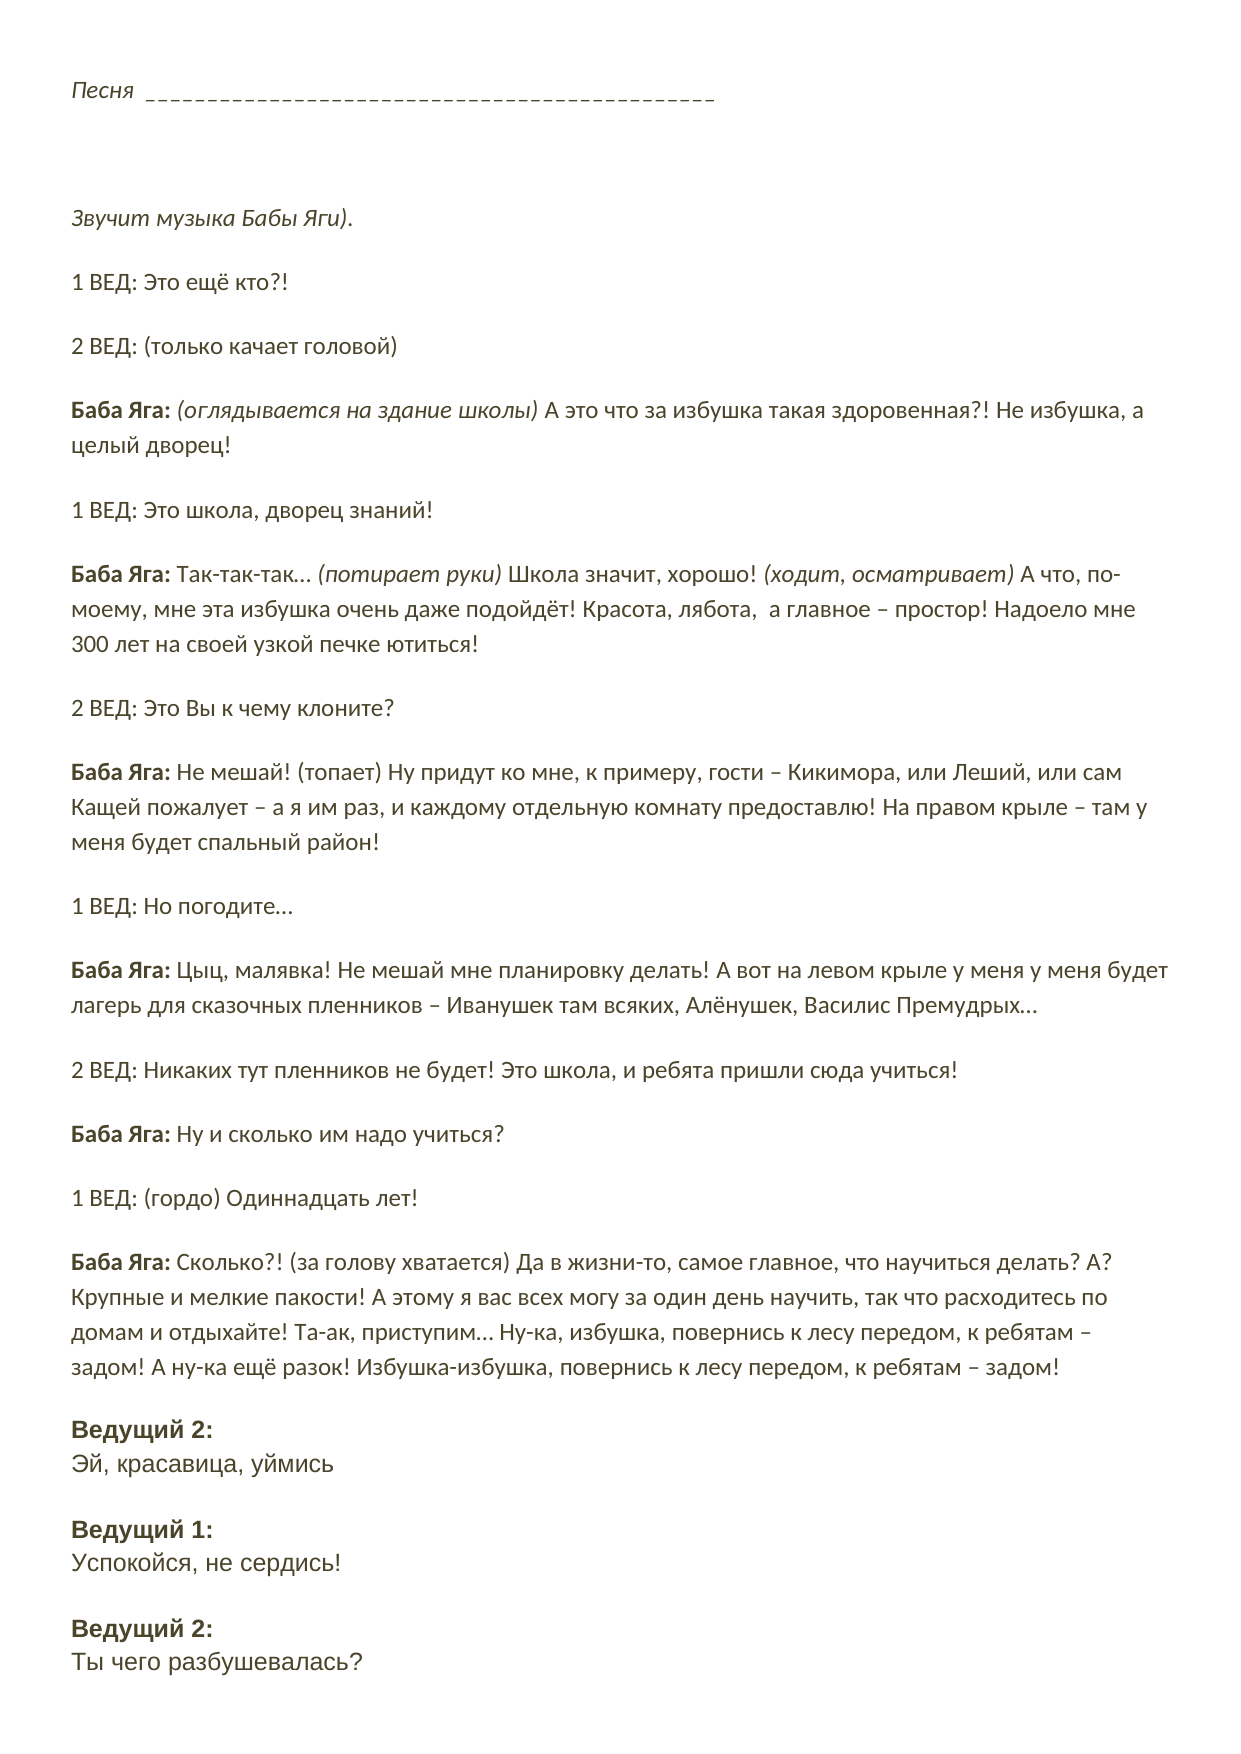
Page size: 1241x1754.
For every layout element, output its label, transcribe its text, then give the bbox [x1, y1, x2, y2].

text 2 ВЕД: Никаких тут пленников не будет! Это школа, и ребята пришли сюда учиться! [71, 1054, 1169, 1084]
text Баба Яга: Не мешай! (топает) Ну придут ко мне, к примеру, гости – Кикимора, или Леший, или сам Кащей пожалует – а я им раз, и каждому отдельную комнату предоставлю! На правом крыле – там у меня будет спальный район! [71, 756, 1169, 857]
text Баба Яга: Так-так-так… (потирает руки) Школа значит, хорошо! (ходит, осматривает) А что, по-моему, мне эта избушка очень даже подойдёт! Красота, лябота, а главное – простор! Надоело мне 300 лет на своей узкой печке ютиться! [71, 558, 1169, 658]
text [71, 1416, 1169, 1675]
text Баба Яга: Сколько?! (за голову хватается) Да в жизни-то, самое главное, что научиться делать? А? Крупные и мелкие пакости! А этому я вас всех могу за один день научить, так что расходитесь по домам и отдыхайте! Та-ак, приступим… Ну-ка, избушка, повернись к лесу передом, к ребятам – задом! А ну-ка ещё разок! Избушка-избушка, повернись к лесу передом, к ребятам – задом! [71, 1246, 1169, 1382]
text 1 ВЕД: (гордо) Одиннадцать лет! [71, 1182, 1169, 1213]
text 1 ВЕД: Это ещё кто?! [71, 266, 1169, 297]
text Баба Яга: Ну и сколько им надо учиться? [71, 1118, 1169, 1148]
text 1 ВЕД: Это школа, дворец знаний! [71, 494, 1169, 524]
text Баба Яга: (оглядывается на здание школы) А это что за избушка такая здоровенная?! Не избушка, а целый дворец! [71, 395, 1169, 460]
text 2 ВЕД: Это Вы к чему клоните? [71, 692, 1169, 723]
text Звучит музыка Бабы Яги). [71, 202, 1169, 233]
text 1 ВЕД: Но погодите… [71, 891, 1169, 921]
text Песня ______________________________________________ [71, 74, 1169, 104]
text 2 ВЕД: (только качает головой) [71, 331, 1169, 361]
text Баба Яга: Цыц, малявка! Не мешай мне планировку делать! А вот на левом крыле у меня у меня будет лагерь для сказочных пленников – Иванушек там всяких, Алёнушек, Василис Премудрых… [71, 955, 1169, 1020]
